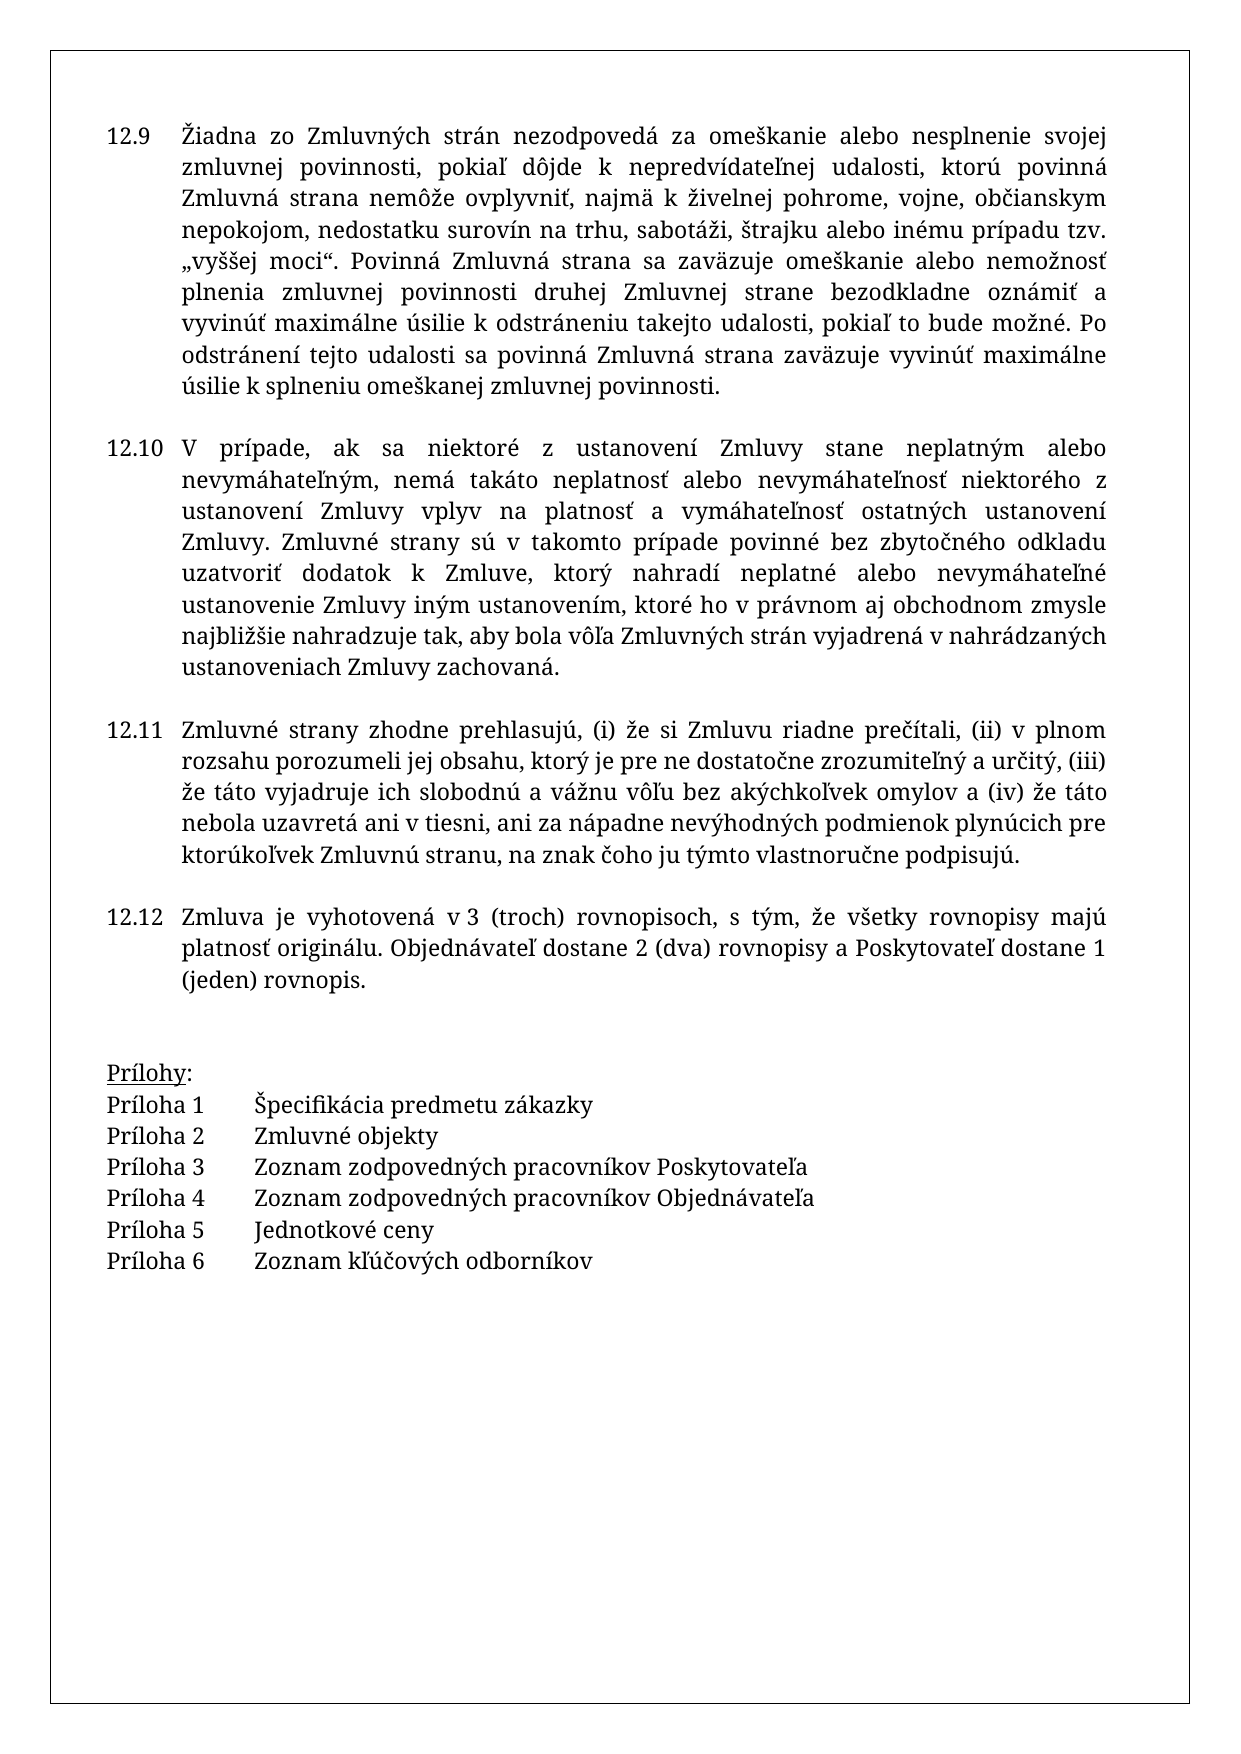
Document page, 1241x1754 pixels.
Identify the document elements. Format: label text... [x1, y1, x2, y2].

text Príloha 1 Špecifikácia predmetu zákazky [106, 1089, 1108, 1120]
text Príloha 4 Zoznam zodpovedných pracovníkov Objednávateľa [106, 1182, 1108, 1214]
text Príloha 5 Jednotkové ceny [106, 1214, 1108, 1245]
list V prípade, ak sa niektoré z ustanovení Zmluvy stane neplatným alebo nevymáhateľným, nemá takáto neplatnosť alebo nevymáhateľnosť niektorého z ustanovení Zmluvy vplyv na platnosť a vymáhateľnosť ostatných ustanovení Zmluvy. Zmluvné strany sú v takomto prípade povinné bez zbytočného odkladu uzatvoriť dodatok k Zmluve, ktorý nahradí neplatné alebo nevymáhateľné ustanovenie Zmluvy iným ustanovením, ktoré ho v právnom aj obchodnom zmysle najbližšie nahradzuje tak, aby bola vôľa Zmluvných strán vyjadrená v nahrádzaných ustanoveniach Zmluvy zachovaná. [106, 432, 1108, 682]
list Žiadna zo Zmluvných strán nezodpovedá za omeškanie alebo nesplnenie svojej zmluvnej povinnosti, pokiaľ dôjde k nepredvídateľnej udalosti, ktorú povinná Zmluvná strana nemôže ovplyvniť, najmä k živelnej pohrome, vojne, občianskym nepokojom, nedostatku surovín na trhu, sabotáži, štrajku alebo inému prípadu tzv. „vyššej moci“. Povinná Zmluvná strana sa zaväzuje omeškanie alebo nemožnosť plnenia zmluvnej povinnosti druhej Zmluvnej strane bezodkladne oznámiť a vyvinúť maximálne úsilie k odstráneniu takejto udalosti, pokiaľ to bude možné. Po odstránení tejto udalosti sa povinná Zmluvná strana zaväzuje vyvinúť maximálne úsilie k splneniu omeškanej zmluvnej povinnosti. [106, 120, 1108, 401]
text Príloha 6 Zoznam kľúčových odborníkov [106, 1245, 1108, 1276]
list Zmluva je vyhotovená v 3 (troch) rovnopisoch, s tým, že všetky rovnopisy majú platnosť originálu. Objednávateľ dostane 2 (dva) rovnopisy a Poskytovateľ dostane 1 (jeden) rovnopis. [106, 901, 1108, 995]
text Príloha 2 Zmluvné objekty [106, 1120, 1108, 1151]
text Príloha 3 Zoznam zodpovedných pracovníkov Poskytovateľa [106, 1151, 1108, 1182]
text Prílohy: [106, 1057, 1108, 1089]
list Zmluvné strany zhodne prehlasujú, (i) že si Zmluvu riadne prečítali, (ii) v plnom rozsahu porozumeli jej obsahu, ktorý je pre ne dostatočne zrozumiteľný a určitý, (iii) že táto vyjadruje ich slobodnú a vážnu vôľu bez akýchkoľvek omylov a (iv) že táto nebola uzavretá ani v tiesni, ani za nápadne nevýhodných podmienok plynúcich pre ktorúkoľvek Zmluvnú stranu, na znak čoho ju týmto vlastnoručne podpisujú. [106, 714, 1108, 870]
